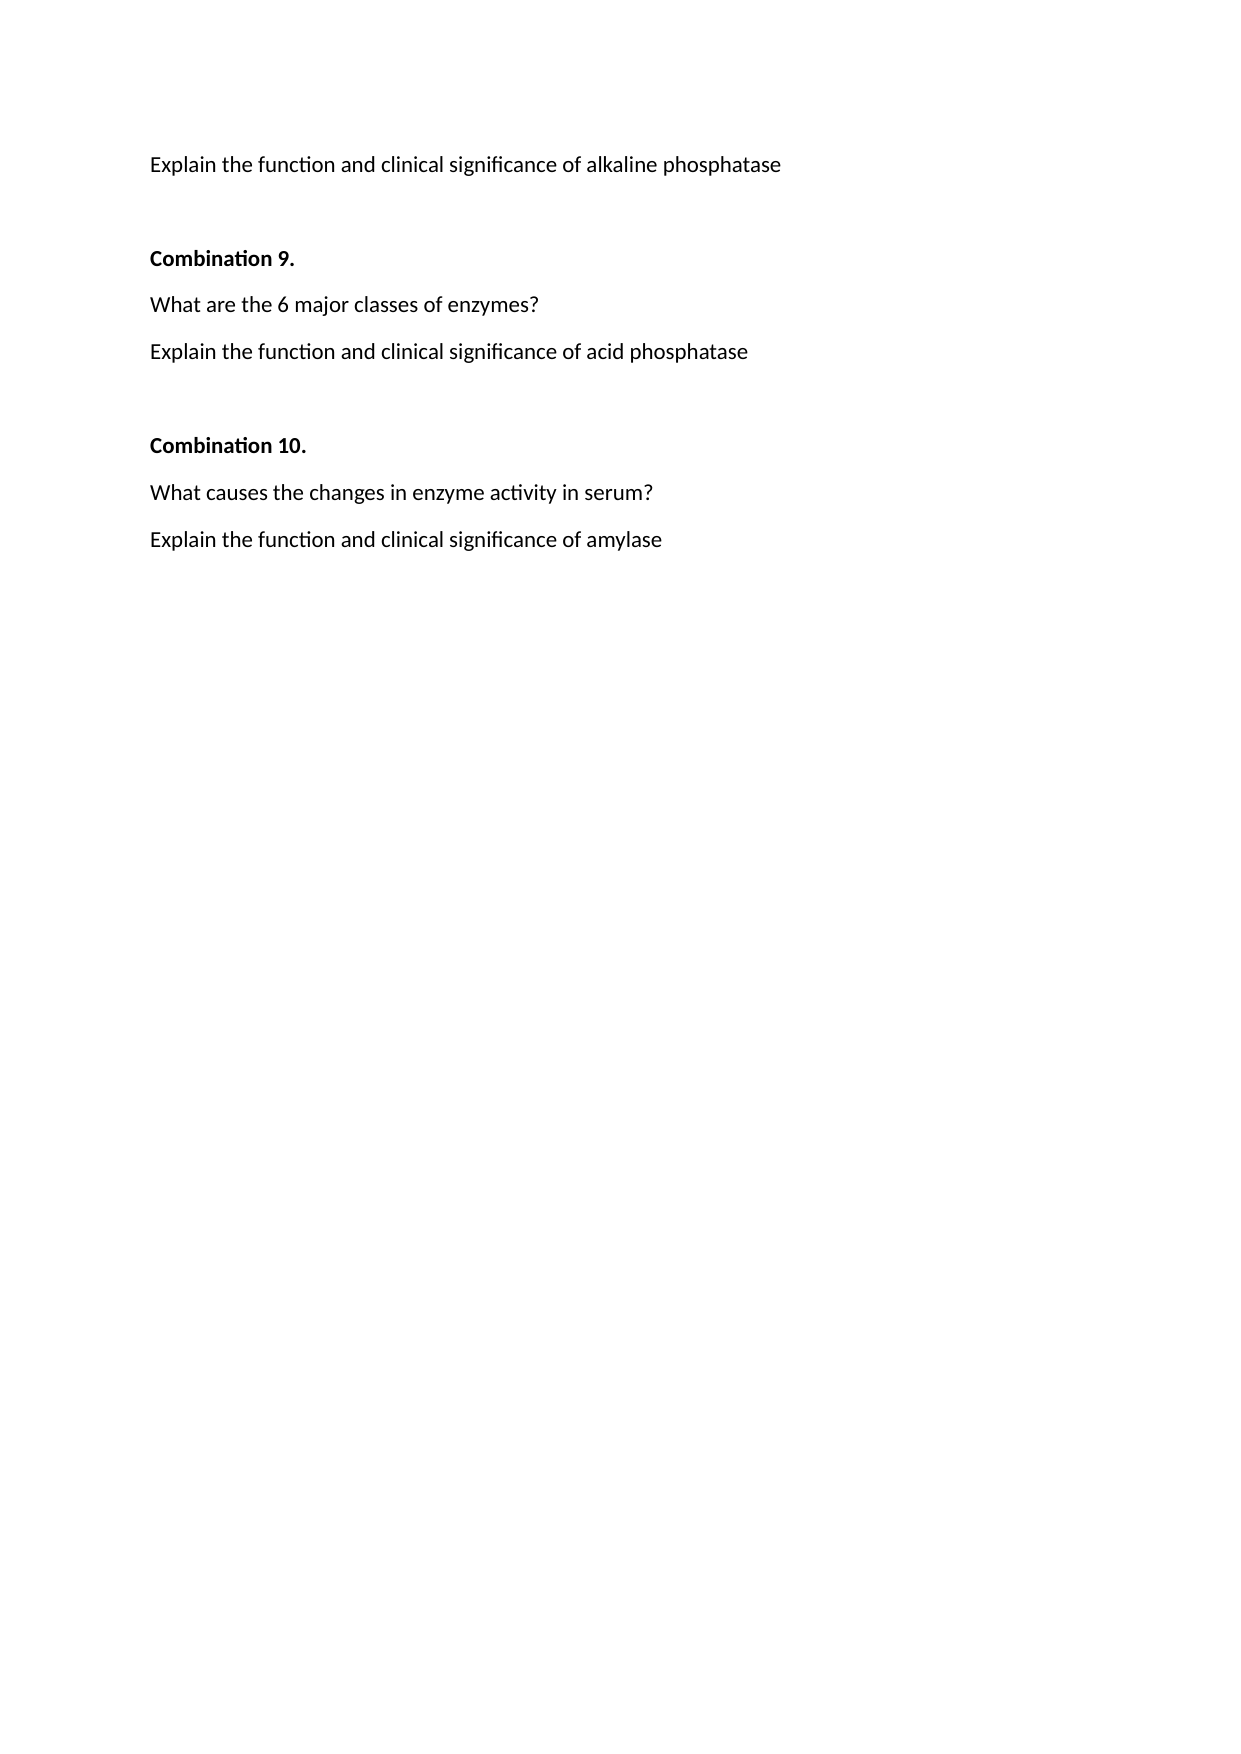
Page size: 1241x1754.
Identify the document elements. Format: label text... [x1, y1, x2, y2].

text Combination 9. [150, 244, 1090, 272]
text Explain the function and clinical significance of acid phosphatase [150, 337, 1090, 366]
text Explain the function and clinical significance of amylase [150, 525, 1090, 553]
text Explain the function and clinical significance of alkaline phosphatase [150, 150, 1090, 178]
text What causes the changes in enzyme activity in serum? [150, 478, 1090, 506]
text What are the 6 major classes of enzymes? [150, 291, 1090, 319]
text Combination 10. [150, 431, 1090, 459]
